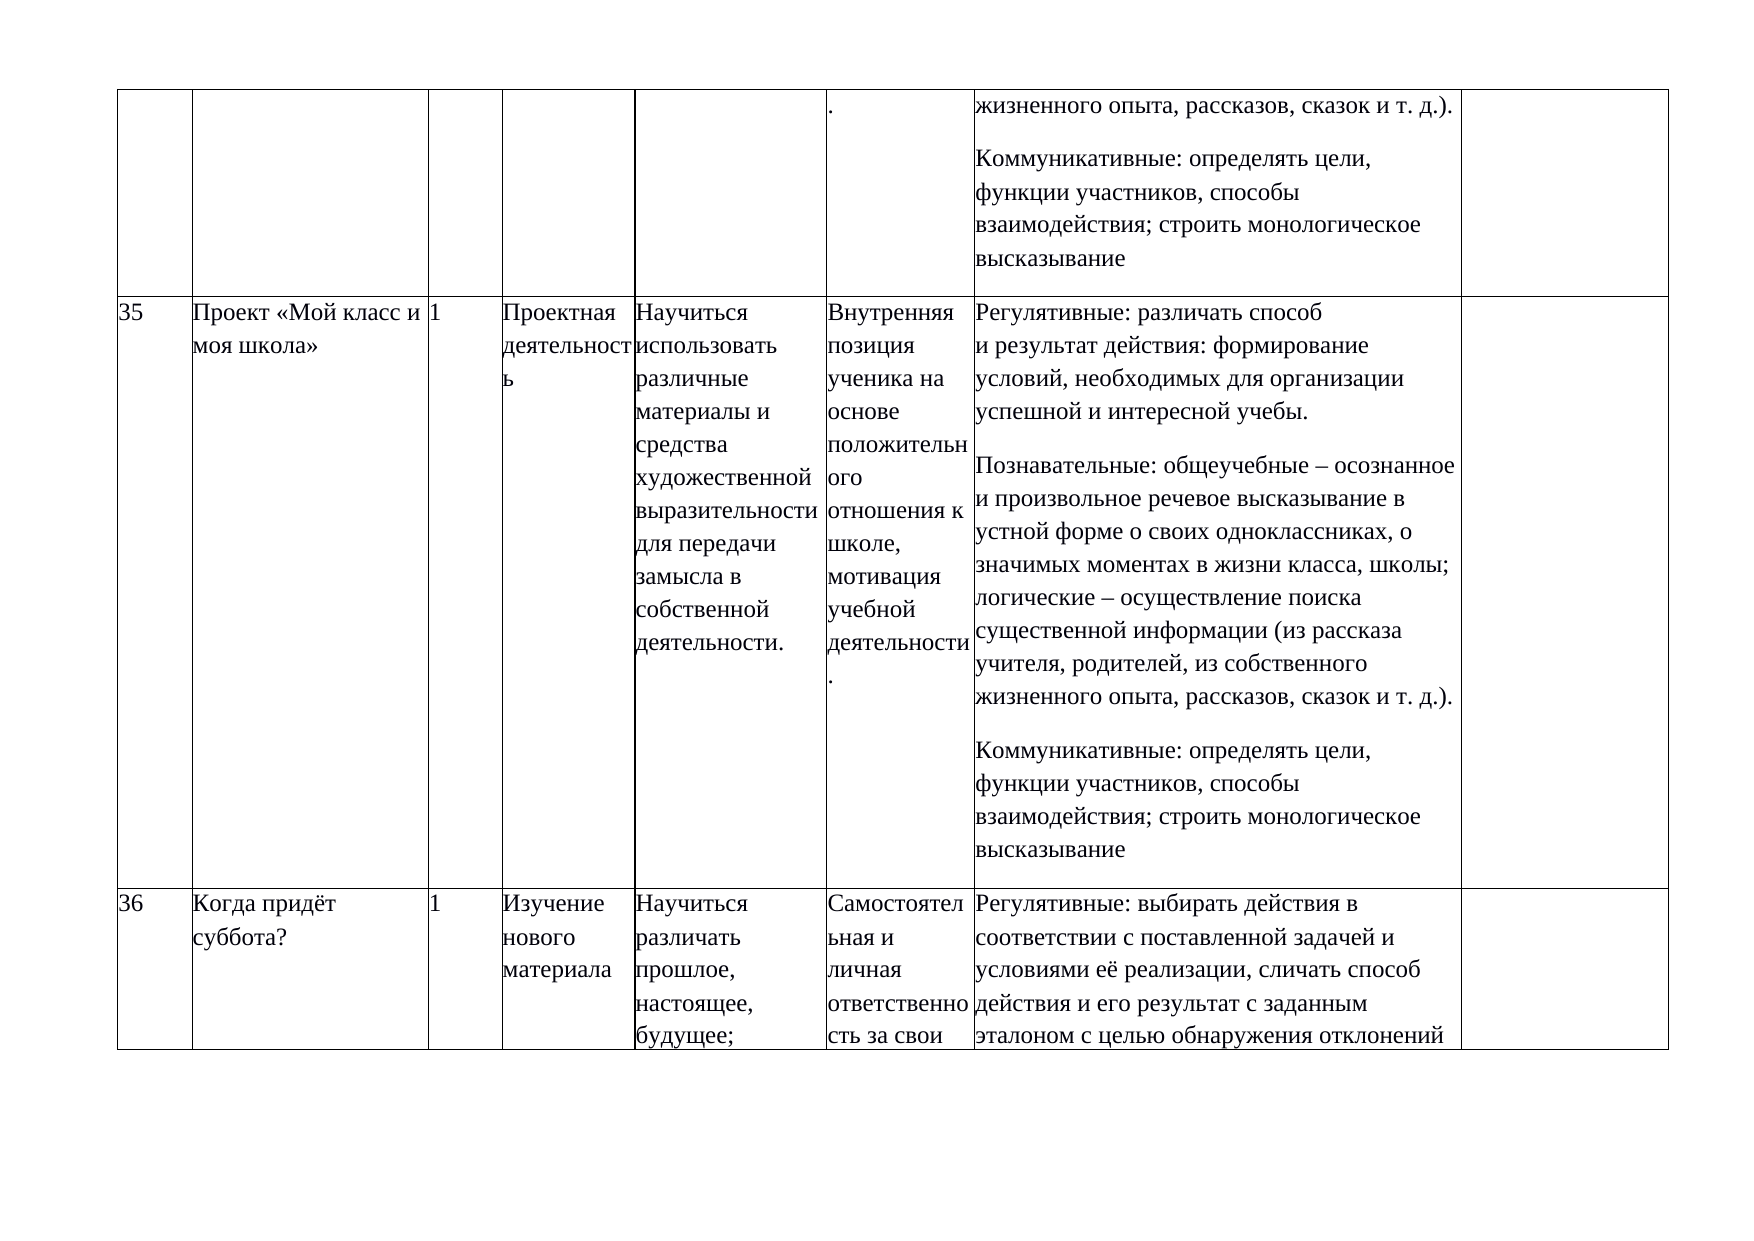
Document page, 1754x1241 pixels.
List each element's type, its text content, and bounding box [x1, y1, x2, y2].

table_cell 34 [118, 90, 192, 296]
table_cell [1462, 297, 1668, 887]
table_cell [1462, 90, 1668, 296]
table_cell Проект «Мой класс и моя школа» [193, 297, 428, 887]
table_cell Проектная деятельность [503, 297, 634, 887]
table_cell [975, 90, 1461, 296]
table_cell 36 [118, 889, 192, 1049]
table_cell Внутренняя позиция ученика на основе положительного отношения к школе, мотивация учебной деятельности. [827, 297, 974, 887]
table_cell 1 [429, 297, 502, 887]
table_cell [975, 889, 1461, 1049]
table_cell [636, 90, 826, 296]
table_cell 1 [429, 90, 502, 296]
table_cell 1 [429, 889, 502, 1049]
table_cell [503, 90, 634, 296]
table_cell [827, 889, 974, 1049]
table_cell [636, 889, 826, 1049]
table_cell [1462, 889, 1668, 1049]
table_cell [827, 90, 974, 296]
table_cell 35 [118, 297, 192, 887]
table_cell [193, 889, 428, 1049]
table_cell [193, 90, 428, 296]
table_cell Научиться использовать различные материалы и средства художественной выразительности для передачи замысла в собственной деятельности. [636, 297, 826, 887]
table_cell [503, 889, 634, 1049]
